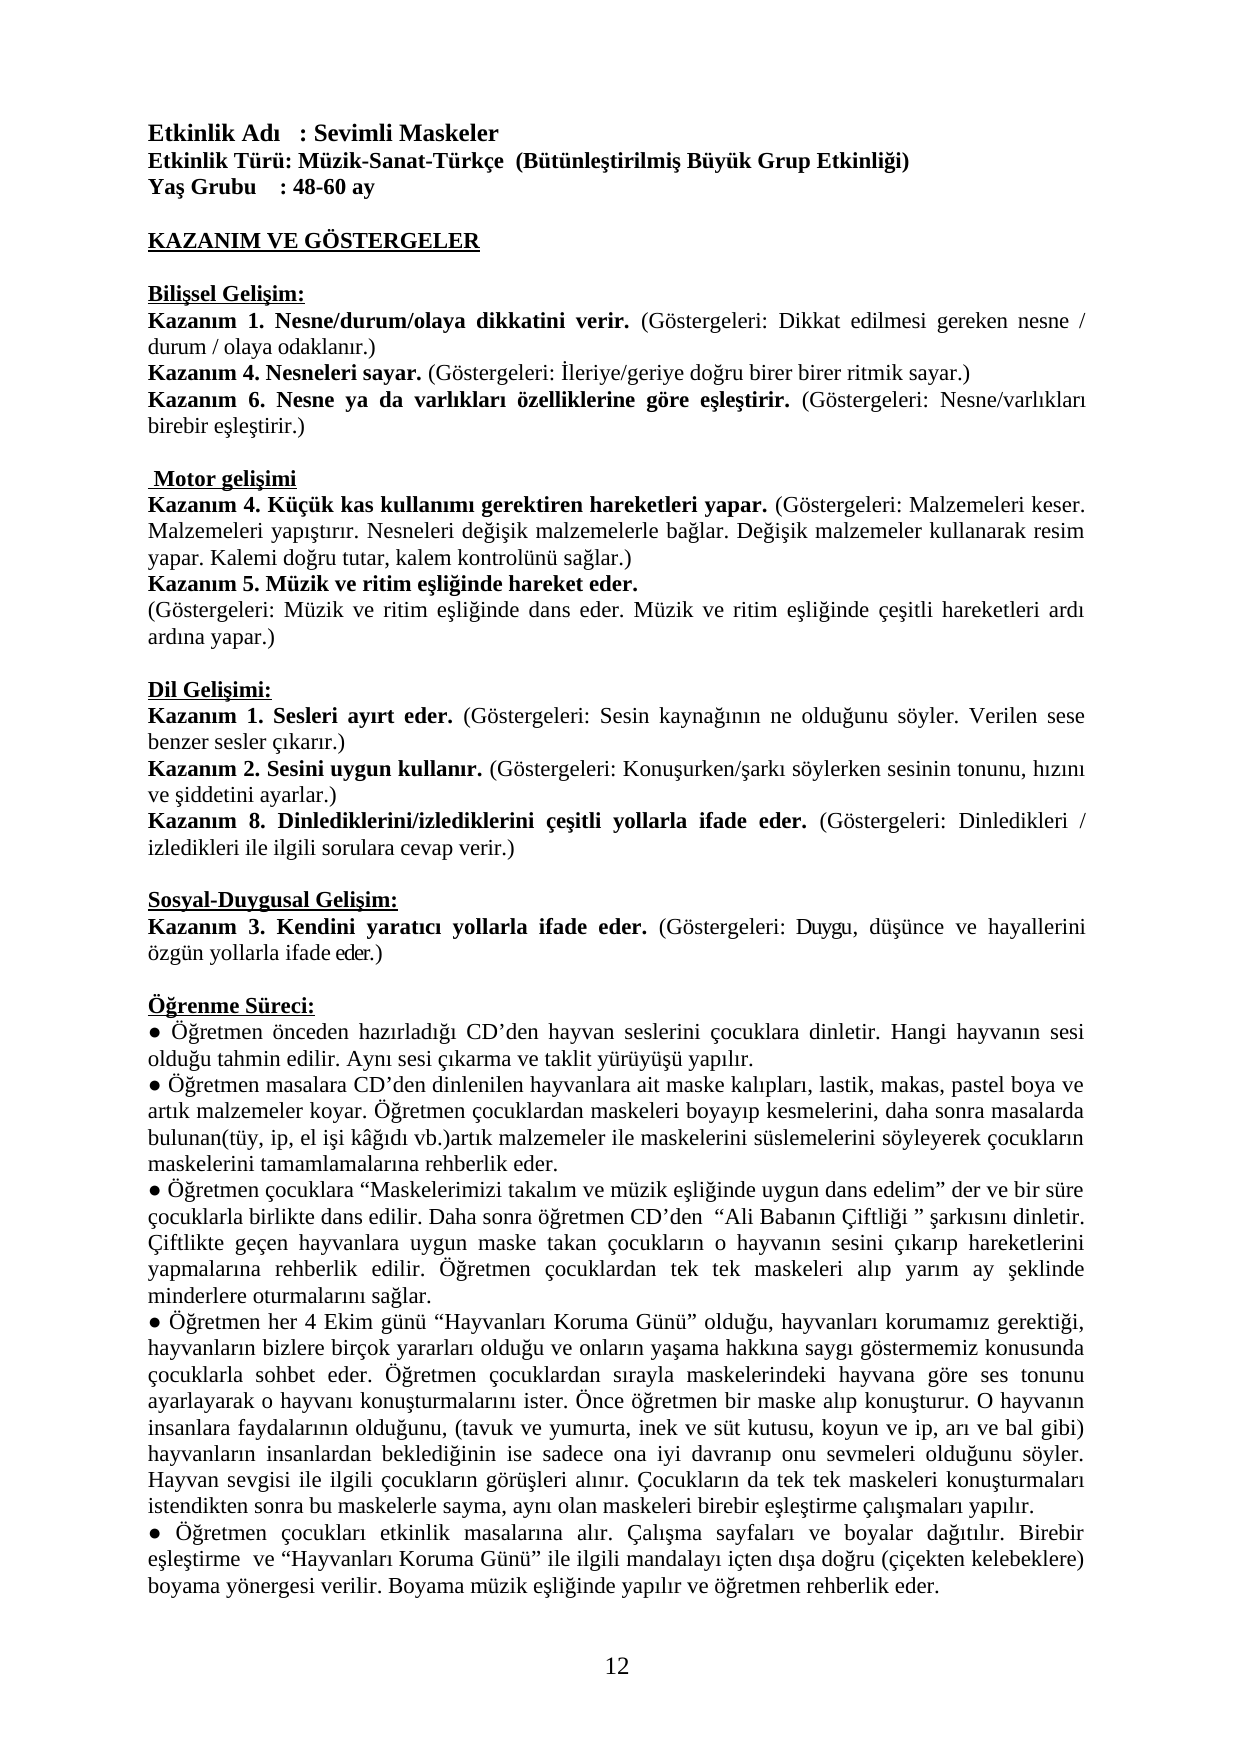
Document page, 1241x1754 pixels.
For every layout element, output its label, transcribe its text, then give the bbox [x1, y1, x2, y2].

text Etkinlik Adı : Sevimli Maskeler [148, 118, 1086, 147]
text Kazanım 3. Kendini yaratıcı yollarla ifade eder. (Göstergeleri: Duygu, düşünce ve hayallerini özgün yollarla ifade eder.) [148, 913, 1086, 966]
text ● Öğretmen çocuklara “Maskelerimizi takalım ve müzik eşliğinde uygun dans edelim” der ve bir süre çocuklarla birlikte dans edilir. Daha sonra öğretmen CD’den “Ali Babanın Çiftliği ” şarkısını dinletir. Çiftlikte geçen hayvanlara uygun maske takan çocukların o hayvanın sesini çıkarıp hareketlerini yapmalarına rehberlik edilir. Öğretmen çocuklardan tek tek maskeleri alıp yarım ay şeklinde minderlere oturmalarını sağlar. [148, 1176, 1086, 1308]
text ● Öğretmen masalara CD’den dinlenilen hayvanlara ait maske kalıpları, lastik, makas, pastel boya ve artık malzemeler koyar. Öğretmen çocuklardan maskeleri boyayıp kesmelerini, daha sonra masalarda bulunan(tüy, ip, el işi kâğıdı vb.)artık malzemeler ile maskelerini süslemelerini söyleyerek çocukların maskelerini tamamlamalarına rehberlik eder. [148, 1071, 1086, 1176]
text Kazanım 5. Müzik ve ritim eşliğinde hareket eder. [148, 570, 1086, 597]
text Kazanım 4. Nesneleri sayar. (Göstergeleri: İleriye/geriye doğru birer birer ritmik sayar.) [148, 359, 1086, 386]
text Öğrenme Süreci: [148, 992, 1086, 1018]
text Kazanım 2. Sesini uygun kullanır. (Göstergeleri: Konuşurken/şarkı söylerken sesinin tonunu, hızını ve şiddetini ayarlar.) [148, 755, 1086, 807]
text Kazanım 4. Küçük kas kullanımı gerektiren hareketleri yapar. (Göstergeleri: Malzemeleri keser. Malzemeleri yapıştırır. Nesneleri değişik malzemelerle bağlar. Değişik malzemeler kullanarak resim yapar. Kalemi doğru tutar, kalem kontrolünü sağlar.) [148, 491, 1086, 570]
text KAZANIM VE GÖSTERGELER [148, 228, 1086, 254]
text Motor gelişimi [148, 465, 1086, 491]
text (Göstergeleri: Müzik ve ritim eşliğinde dans eder. Müzik ve ritim eşliğinde çeşitli hareketleri ardı ardına yapar.) [148, 597, 1086, 649]
text Yaş Grubu : 48-60 ay [148, 173, 1086, 199]
text Kazanım 1. Nesne/durum/olaya dikkatini verir. (Göstergeleri: Dikkat edilmesi gereken nesne / durum / olaya odaklanır.) [148, 307, 1086, 359]
text Kazanım 6. Nesne ya da varlıkları özelliklerine göre eşleştirir. (Göstergeleri: Nesne/varlıkları birebir eşleştirir.) [148, 386, 1086, 438]
text Dil Gelişimi: [148, 676, 1086, 702]
text ● Öğretmen her 4 Ekim günü “Hayvanları Koruma Günü” olduğu, hayvanları korumamız gerektiği, hayvanların bizlere birçok yararları olduğu ve onların yaşama hakkına saygı göstermemiz konusunda çocuklarla sohbet eder. Öğretmen çocuklardan sırayla maskelerindeki hayvana göre ses tonunu ayarlayarak o hayvanı konuşturmalarını ister. Önce öğretmen bir maske alıp konuşturur. O hayvanın insanlara faydalarının olduğunu, (tavuk ve yumurta, inek ve süt kutusu, koyun ve ip, arı ve bal gibi) hayvanların insanlardan beklediğinin ise sadece ona iyi davranıp onu sevmeleri olduğunu söyler. Hayvan sevgisi ile ilgili çocukların görüşleri alınır. Çocukların da tek tek maskeleri konuşturmaları istendikten sonra bu maskelerle sayma, aynı olan maskeleri birebir eşleştirme çalışmaları yapılır. [148, 1308, 1086, 1519]
text Sosyal-Duygusal Gelişim: [148, 886, 1086, 913]
text Kazanım 8. Dinlediklerini/izlediklerini çeşitli yollarla ifade eder. (Göstergeleri: Dinledikleri / izledikleri ile ilgili sorulara cevap verir.) [148, 807, 1086, 860]
text ● Öğretmen çocukları etkinlik masalarına alır. Çalışma sayfaları ve boyalar dağıtılır. Birebir eşleştirme ve “Hayvanları Koruma Günü” ile ilgili mandalayı içten dışa doğru (çiçekten kelebeklere) boyama yönergesi verilir. Boyama müzik eşliğinde yapılır ve öğretmen rehberlik eder. [148, 1519, 1086, 1598]
text Kazanım 1. Sesleri ayırt eder. (Göstergeleri: Sesin kaynağının ne olduğunu söyler. Verilen sese benzer sesler çıkarır.) [148, 702, 1086, 755]
text Bilişsel Gelişim: [148, 280, 1086, 307]
text ● Öğretmen önceden hazırladığı CD’den hayvan seslerini çocuklara dinletir. Hangi hayvanın sesi olduğu tahmin edilir. Aynı sesi çıkarma ve taklit yürüyüşü yapılır. [148, 1018, 1086, 1071]
text Etkinlik Türü: Müzik-Sanat-Türkçe (Bütünleştirilmiş Büyük Grup Etkinliği) [148, 147, 1086, 173]
